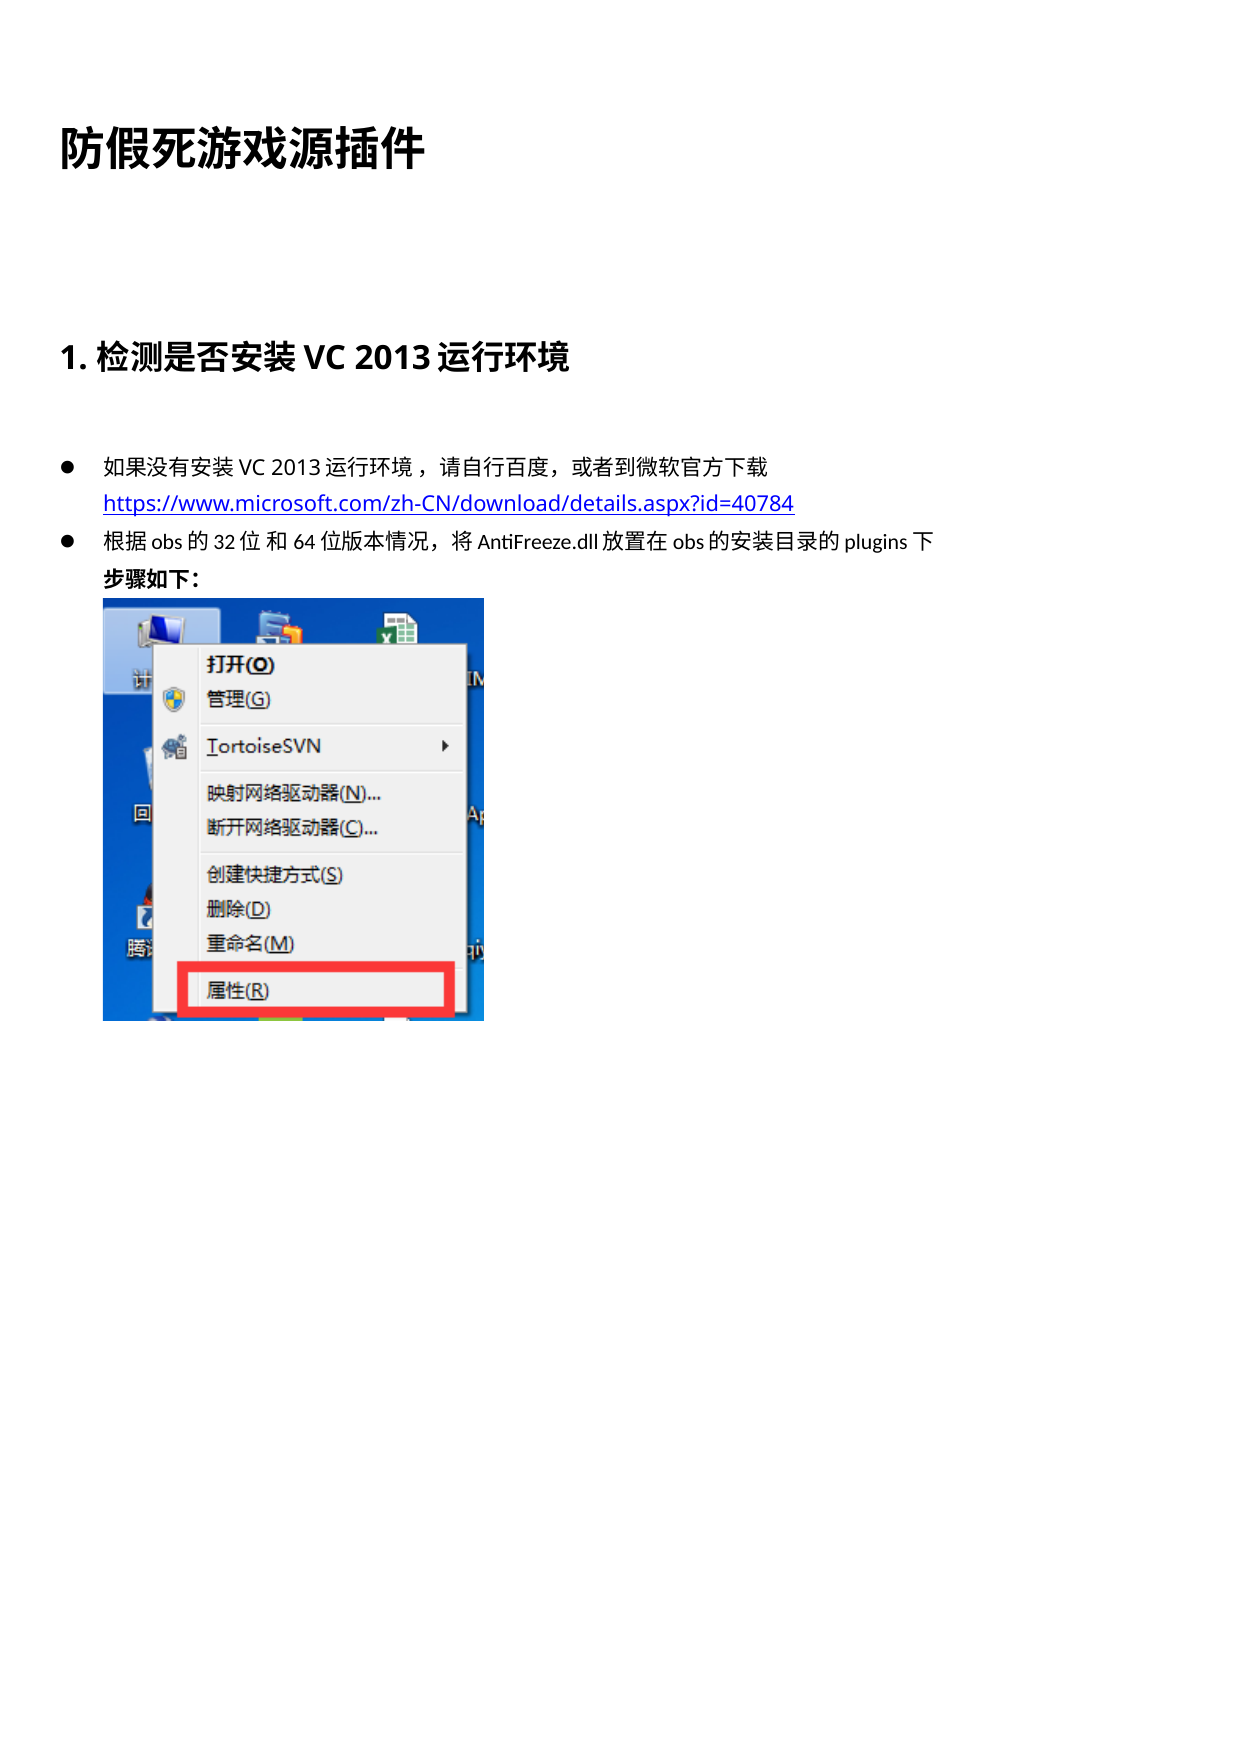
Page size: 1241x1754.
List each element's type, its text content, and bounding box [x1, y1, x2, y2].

list 根据obs的32位 和 64位版本情况，将AntiFreeze.dll放置在obs的安装目录的plugins下 [59, 524, 1181, 556]
list 如果没有安装VC 2013运行环境 ，请自行百度，或者到微软官方下载 https://www.microsoft.com/zh-CN/download/details.aspx?id=40784 [59, 450, 1181, 519]
picture [102, 598, 484, 1021]
subtitle 防假死游戏源插件 [59, 97, 1181, 194]
subtitle 检测是否安装VC 2013运行环境 [59, 322, 1181, 387]
list 步骤如下： [103, 561, 1181, 594]
